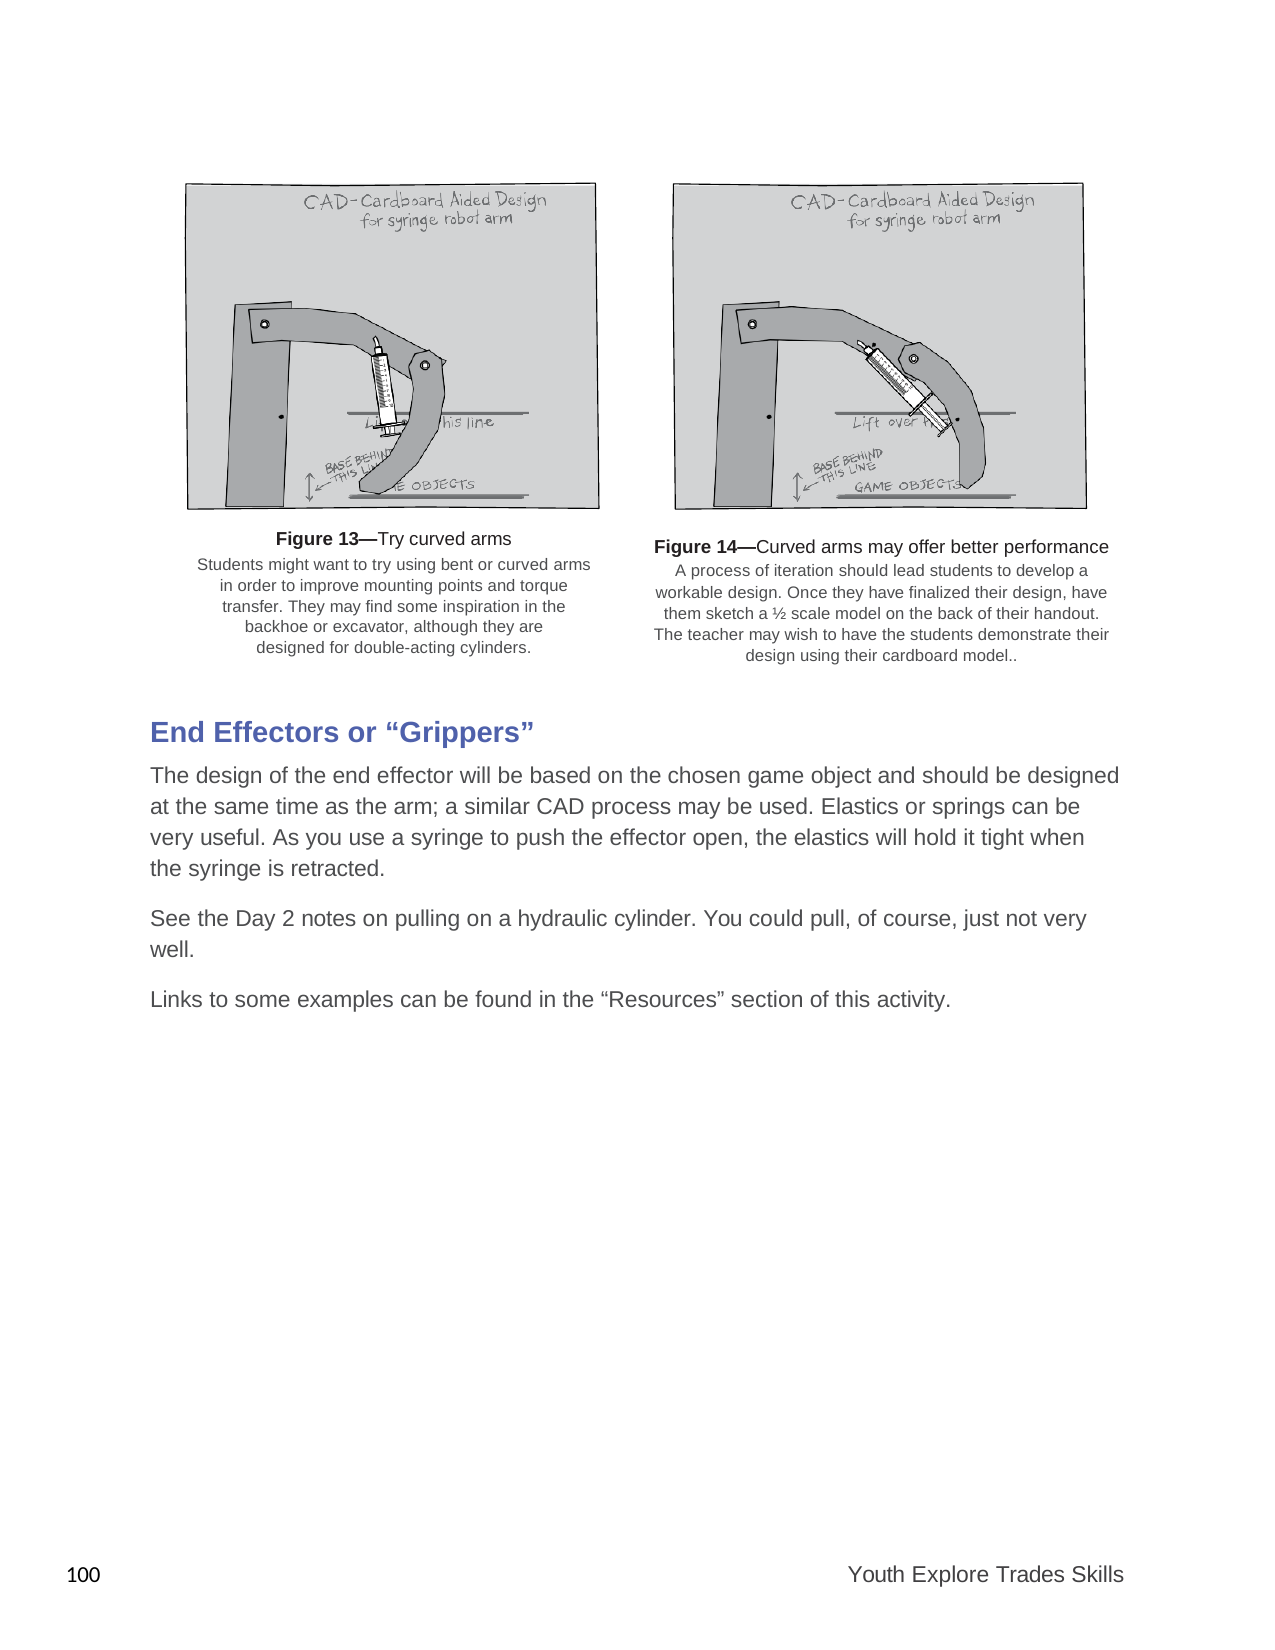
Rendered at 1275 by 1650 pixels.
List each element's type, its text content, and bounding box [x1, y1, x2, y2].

text the syringe is retracted. [150, 855, 1183, 881]
text them sketch a ½ scale model on the back of their handout. [652, 605, 1110, 623]
text Figure 14—Curved arms may offer better performance A process of iteration should lead students to develop a workable design. Once they have finalized their design, have [652, 536, 1110, 602]
text designed for double-acting cylinders. [195, 638, 592, 657]
text Figure 13—Try curved arms [195, 528, 592, 549]
picture [225, 301, 530, 507]
picture [791, 190, 1034, 232]
text Students might want to try using bent or curved arms in order to improve mounting points and torque transfer. They may find some inspiration in the backhoe or excavator, although they are [195, 555, 592, 636]
text See the Day 2 notes on pulling on a hydraulic cylinder. You could pull, of course, just not very well. [150, 905, 1119, 962]
picture [304, 190, 546, 232]
text Links to some examples can be found in the “Resources” section of this activity. [150, 986, 1183, 1012]
text The teacher may wish to have the students demonstrate their design using their cardboard model.. [652, 625, 1110, 664]
picture [713, 301, 1017, 507]
text The design of the end effector will be based on the chosen game object and should be designed at the same time as the arm; a similar CAD process may be used. Elastics or springs can be very useful. As you use a syringe to push the effector open, the elastics will hold it tight when [150, 762, 1122, 850]
subtitle End Effectors or “Grippers” [150, 715, 1183, 749]
